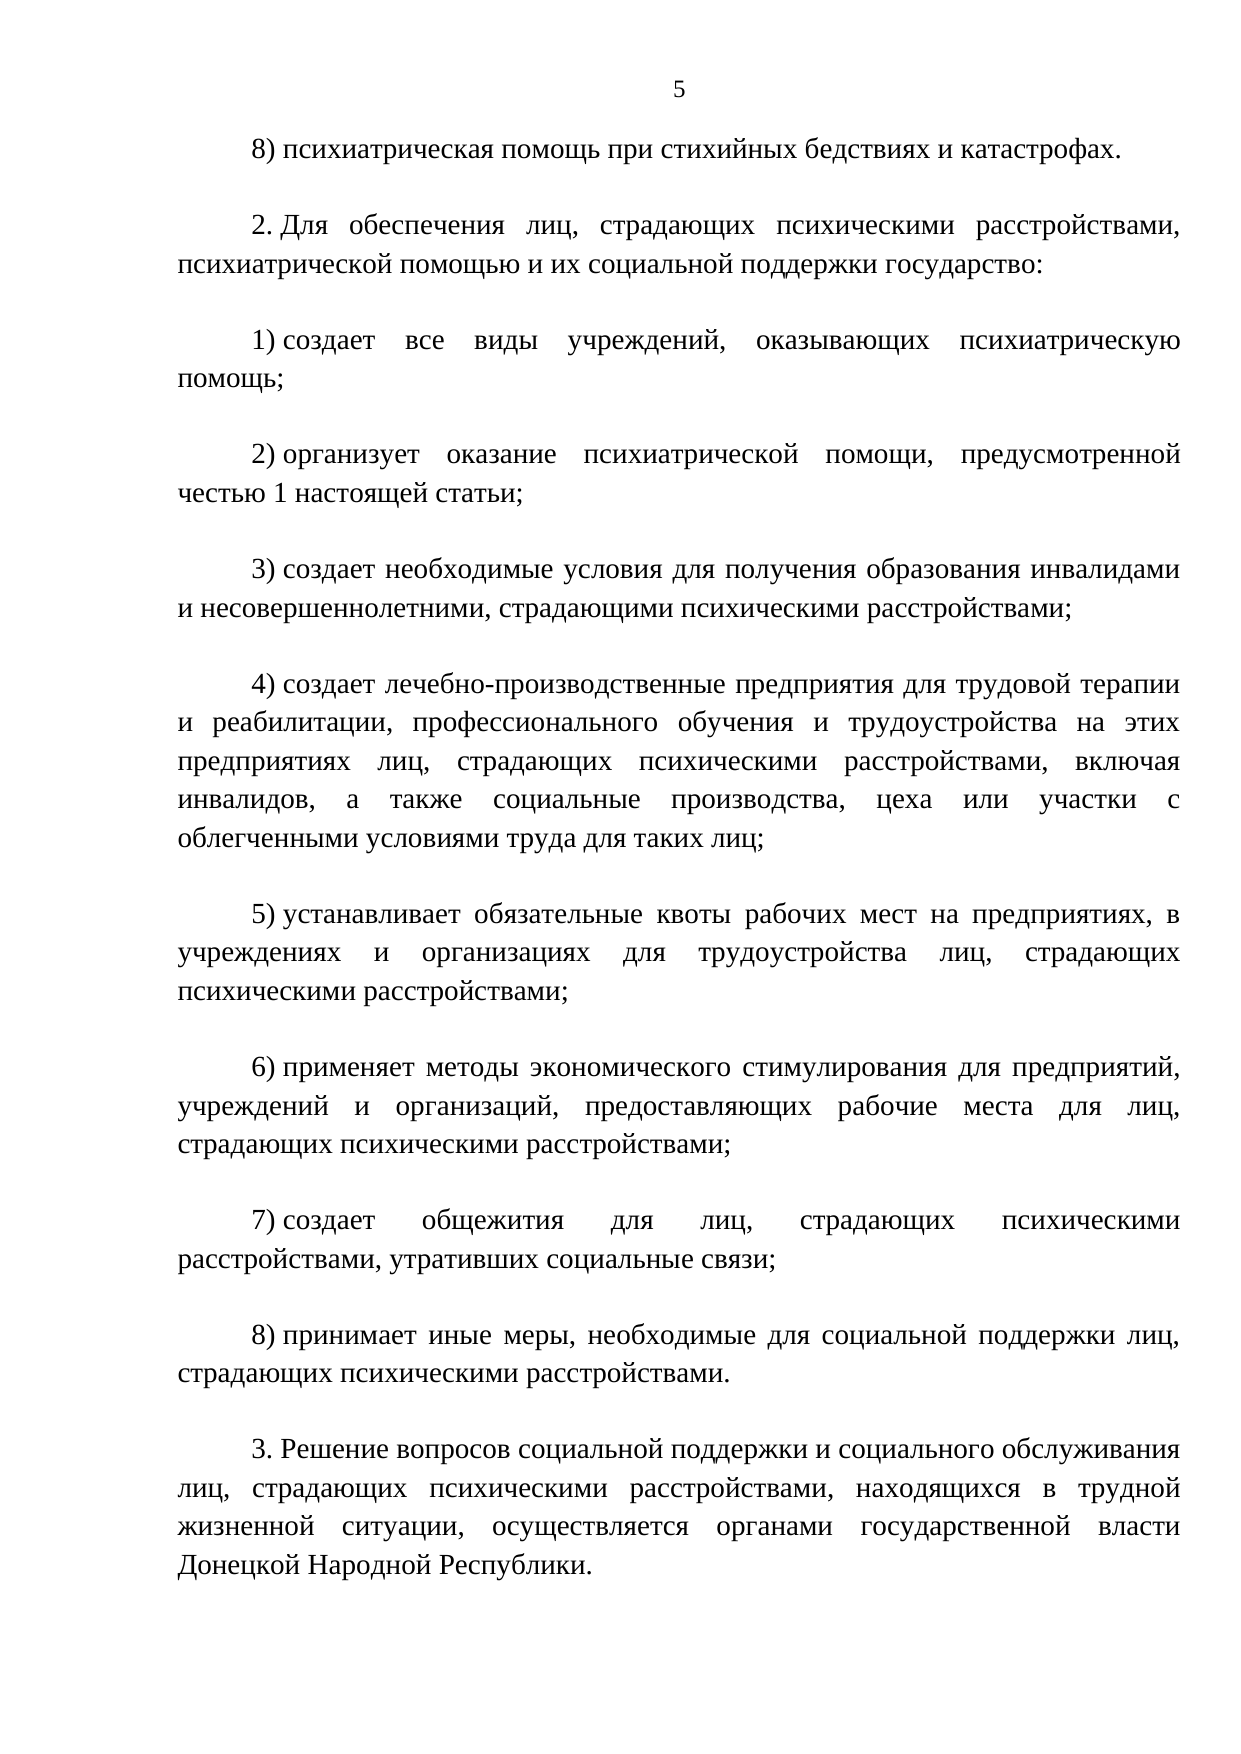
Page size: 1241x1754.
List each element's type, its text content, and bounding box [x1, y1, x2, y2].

text 2) организует оказание психиатрической помощи, предусмотренной честью 1 настоящей статьи; [177, 437, 1181, 509]
text 6) применяет методы экономического стимулирования для предприятий, учреждений и организаций, предоставляющих рабочие места для лиц, страдающих психическими расстройствами; [177, 1049, 1181, 1160]
text 3) создает необходимые условия для получения образования инвалидами и несовершеннолетними, страдающими психическими расстройствами; [177, 551, 1181, 623]
text 4) создает лечебно-производственные предприятия для трудовой терапии и реабилитации, профессионального обучения и трудоустройства на этих предприятиях лиц, страдающих психическими расстройствами, включая инвалидов, а также социальные производства, цеха или участки с облегченными условиями труда для таких лиц; [177, 666, 1181, 853]
text 7) создает общежития для лиц, страдающих психическими расстройствами, утративших социальные связи; [177, 1202, 1181, 1274]
text 5) устанавливает обязательные квоты рабочих мест на предприятиях, в учреждениях и организациях для трудоустройства лиц, страдающих психическими расстройствами; [177, 896, 1181, 1007]
text 8) психиатрическая помощь при стихийных бедствиях и катастрофах. [177, 131, 1181, 165]
text 1) создает все виды учреждений, оказывающих психиатрическую помощь; [177, 322, 1181, 394]
text 8) принимает иные меры, необходимые для социальной поддержки лиц, страдающих психическими расстройствами. [177, 1317, 1181, 1389]
text 3. Решение вопросов социальной поддержки и социального обслуживания лиц, страдающих психическими расстройствами, находящихся в трудной жизненной ситуации, осуществляется органами государственной власти Донецкой Народной Республики. [177, 1431, 1181, 1581]
text 2. Для обеспечения лиц, страдающих психическими расстройствами, психиатрической помощью и их социальной поддержки государство: [177, 207, 1181, 279]
